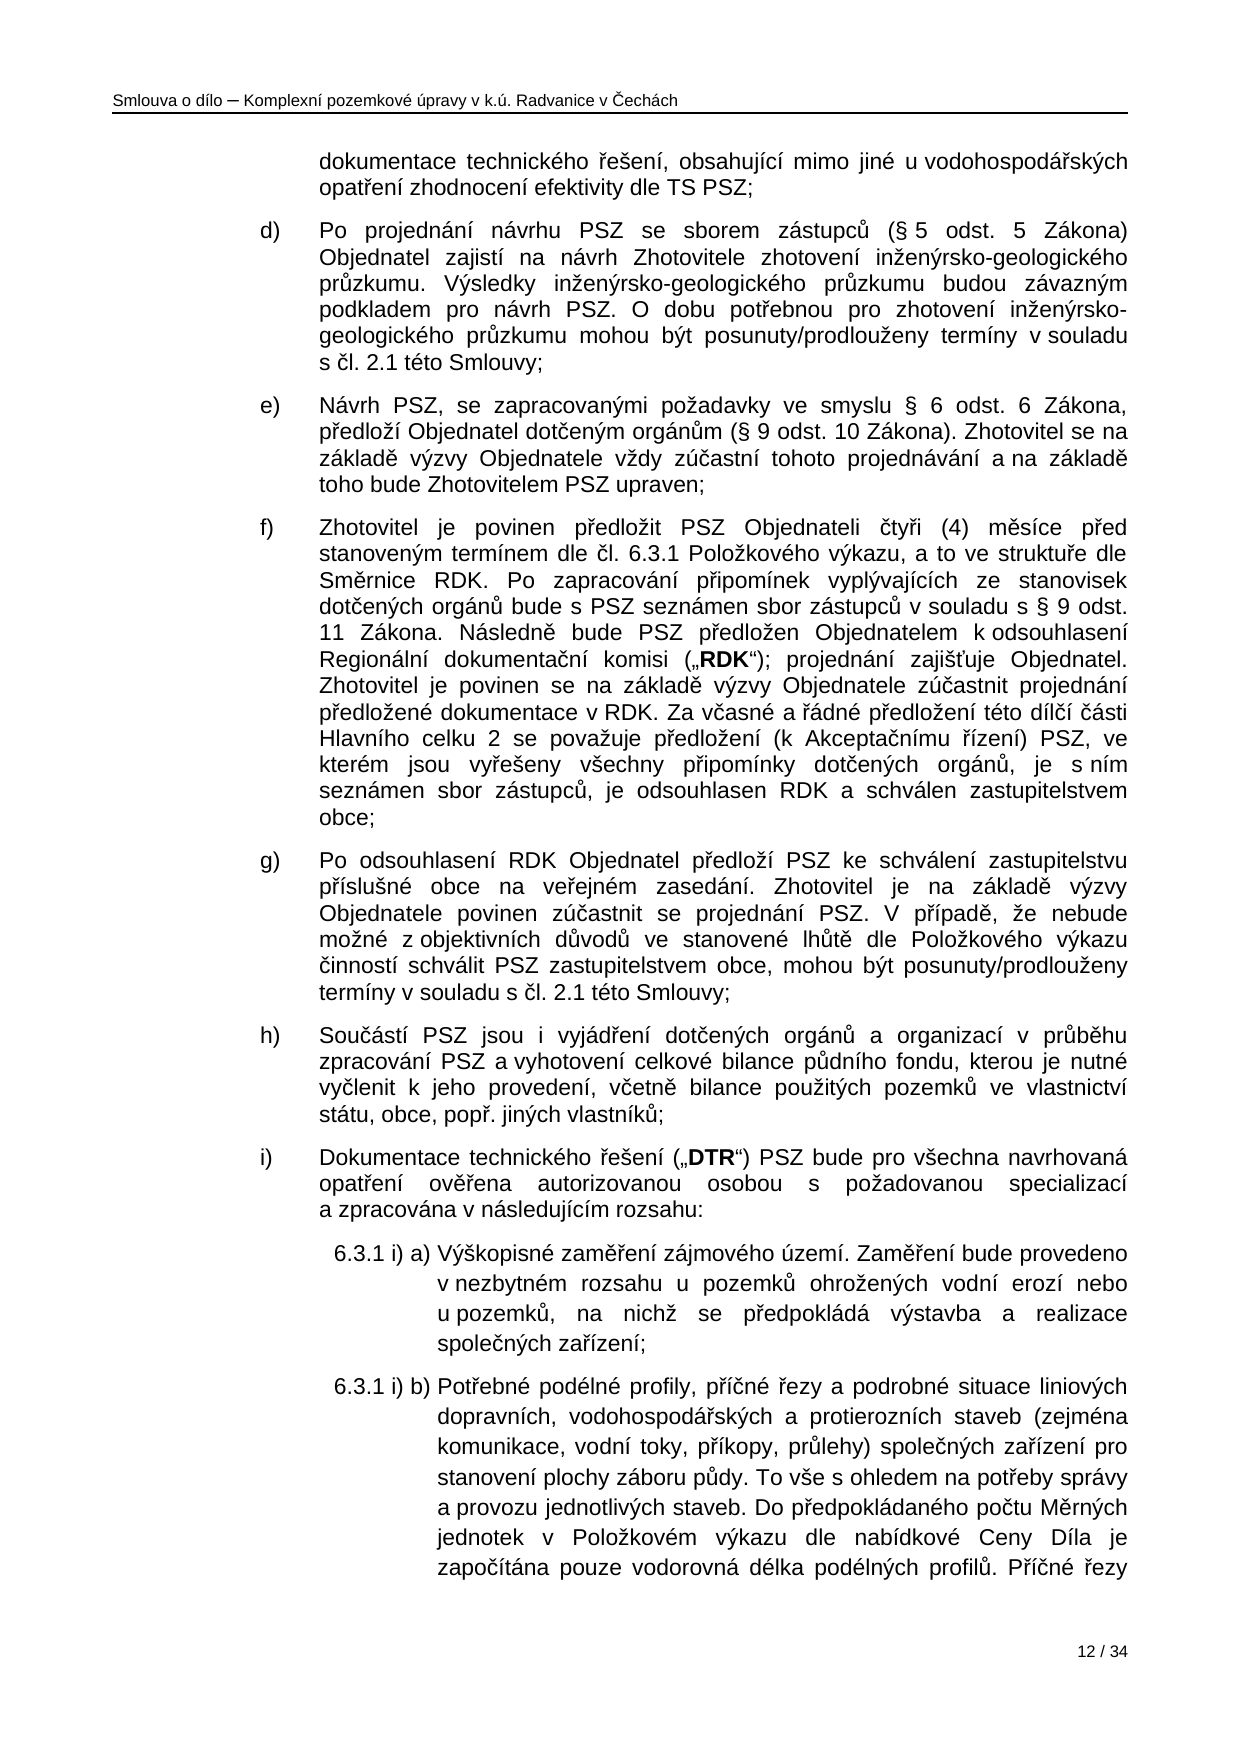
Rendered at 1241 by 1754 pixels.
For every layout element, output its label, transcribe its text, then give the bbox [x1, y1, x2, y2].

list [334, 1373, 1128, 1580]
list Součástí PSZ jsou i vyjádření dotčených orgánů a organizací v průběhu zpracování PSZ a vyhotovení celkové bilance půdního fondu, kterou je nutné vyčlenit k jeho provedení, včetně bilance použitých pozemků ve vlastnictví státu, obce, popř. jiných vlastníků; [260, 1022, 1128, 1127]
list Výškopisné zaměření zájmového území. Zaměření bude provedeno v nezbytném rozsahu u pozemků ohrožených vodní erozí nebo u pozemků, na nichž se předpokládá výstavba a realizace společných zařízení; [334, 1239, 1128, 1356]
list Dokumentace technického řešení („DTR“) PSZ bude pro všechna navrhovaná opatření ověřena autorizovanou osobou s požadovanou specializací a zpracována v následujícím rozsahu: [260, 1144, 1128, 1223]
list Po projednání návrhu PSZ se sborem zástupců (§ 5 odst. 5 Zákona) Objednatel zajistí na návrh Zhotovitele zhotovení inženýrsko-geologického průzkumu. Výsledky inženýrsko-geologického průzkumu budou závazným podkladem pro návrh PSZ. O dobu potřebnou pro zhotovení inženýrsko-geologického průzkumu mohou být posunuty/prodlouženy termíny v souladu s čl. 2.1 této Smlouvy; [260, 217, 1128, 375]
list Návrh PSZ, se zapracovanými požadavky ve smyslu § 6 odst. 6 Zákona, předloží Objednatel dotčeným orgánům (§ 9 odst. 10 Zákona). Zhotovitel se na základě výzvy Objednatele vždy zúčastní tohoto projednávání a na základě toho bude Zhotovitelem PSZ upraven; [260, 392, 1128, 497]
list Zhotovitel je povinen předložit PSZ Objednateli čtyři (4) měsíce před stanoveným termínem dle čl. 6.3.1 Položkového výkazu, a to ve struktuře dle Směrnice RDK. Po zapracování připomínek vyplývajících ze stanovisek dotčených orgánů bude s PSZ seznámen sbor zástupců v souladu s § 9 odst. 11 Zákona. Následně bude PSZ předložen Objednatelem k odsouhlasení Regionální dokumentační komisi („RDK“); projednání zajišťuje Objednatel. Zhotovitel je povinen se na základě výzvy Objednatele zúčastnit projednání předložené dokumentace v RDK. Za včasné a řádné předložení této dílčí části Hlavního celku 2 se považuje předložení (k Akceptačnímu řízení) PSZ, ve kterém jsou vyřešeny všechny připomínky dotčených orgánů, je s ním seznámen sbor zástupců, je odsouhlasen RDK a schválen zastupitelstvem obce; [260, 514, 1128, 830]
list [260, 148, 1128, 200]
list Po odsouhlasení RDK Objednatel předloží PSZ ke schválení zastupitelstvu příslušné obce na veřejném zasedání. Zhotovitel je na základě výzvy Objednatele povinen zúčastnit se projednání PSZ. V případě, že nebude možné z objektivních důvodů ve stanovené lhůtě dle Položkového výkazu činností schválit PSZ zastupitelstvem obce, mohou být posunuty/prodlouženy termíny v souladu s čl. 2.1 této Smlouvy; [260, 847, 1128, 1005]
